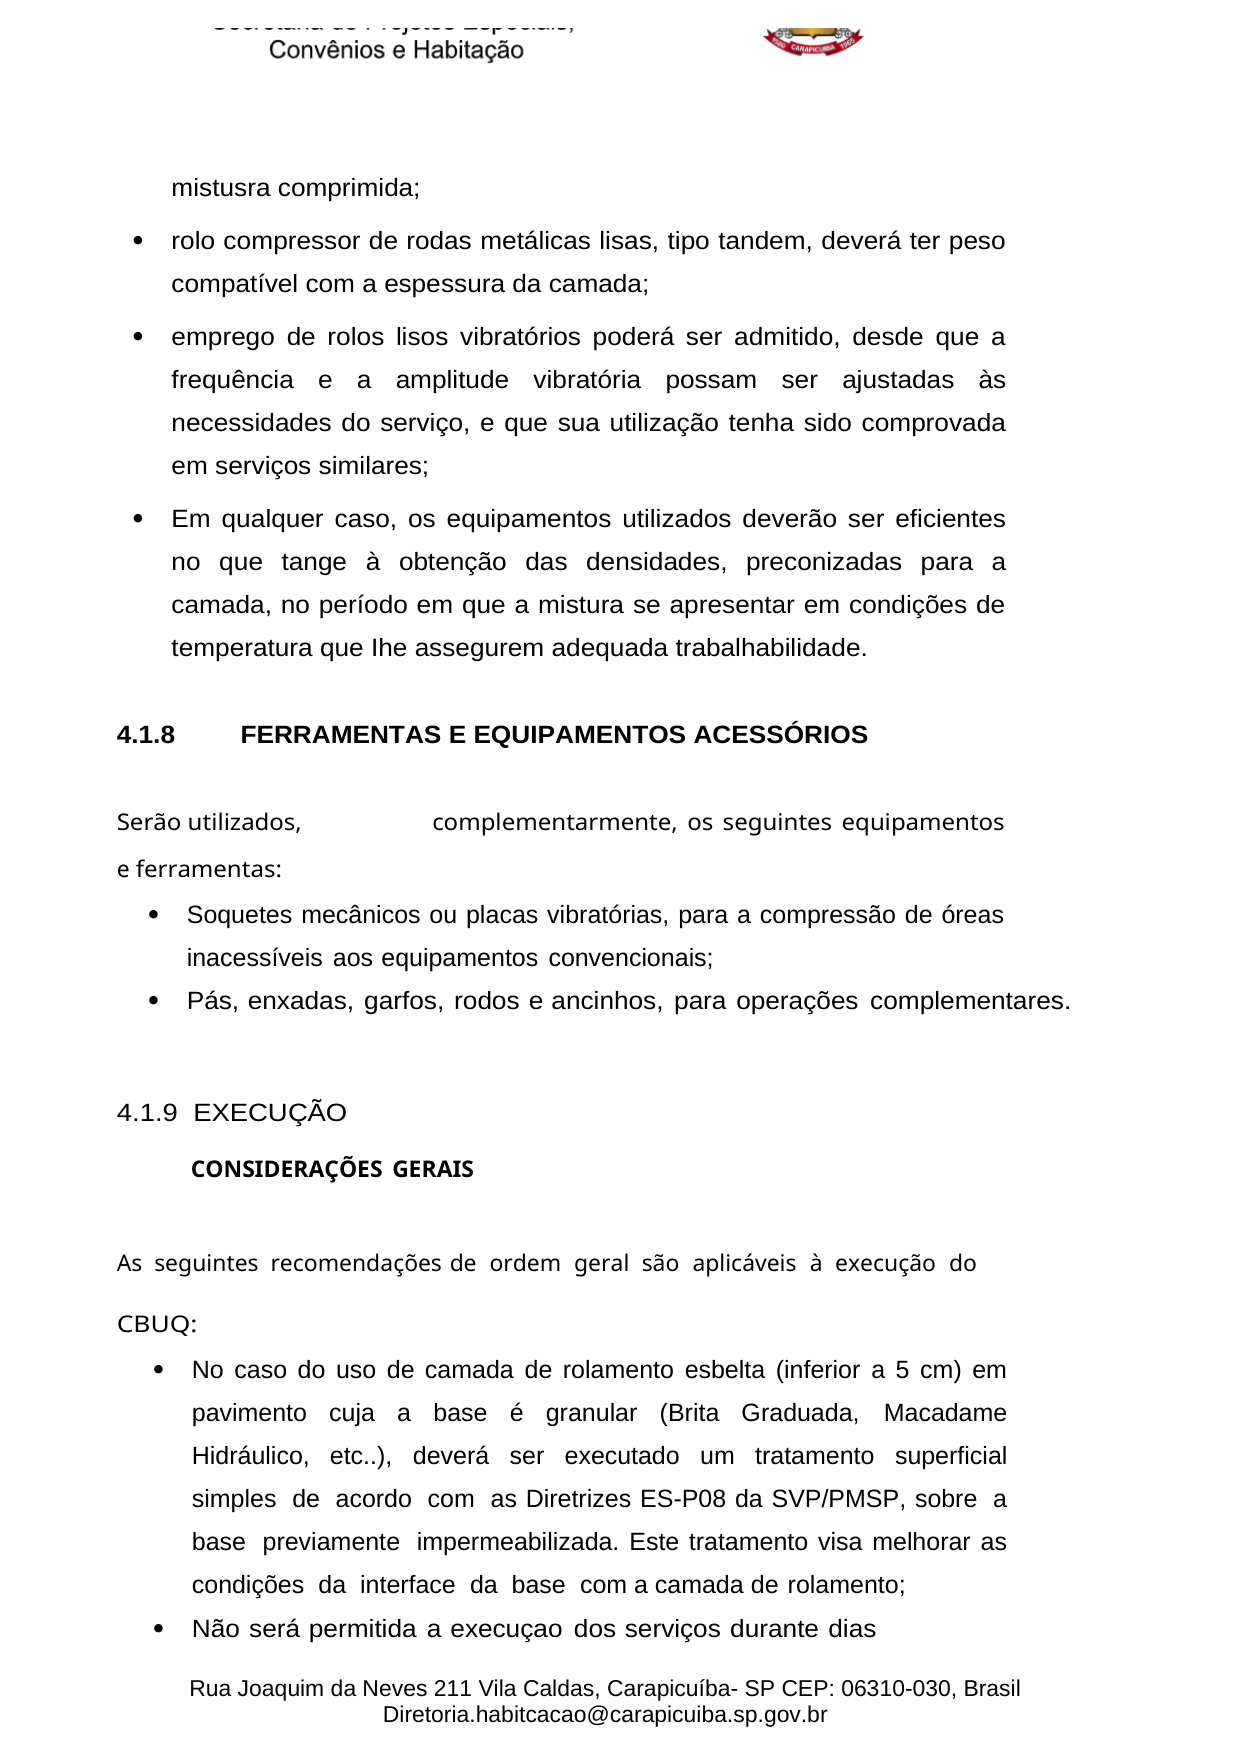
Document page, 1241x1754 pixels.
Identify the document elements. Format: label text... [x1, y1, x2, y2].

text CONSIDERAÇÕES GERAIS [117, 1153, 1093, 1184]
list rolo compressor de rodas metálicas lisas, tipo tandem, deverá ter peso compatível com a espessura da camada; [134, 226, 1007, 298]
list Pás, enxadas, garfos, rodos e ancinhos, para operações complementares. [149, 986, 1093, 1015]
subtitle 4.1.9 EXECUÇÃO [117, 1097, 1093, 1126]
text As seguintes recomendações de ordem geral são aplicáveis à execução do [117, 1247, 1093, 1279]
text Serão utilizados, complementarmente, os seguintes equipamentos e ferramentas: [117, 806, 1006, 884]
text CBUQ: [117, 1308, 1093, 1339]
list No caso do uso de camada de rolamento esbelta (inferior a 5 cm) em pavimento cuja a base é granular (Brita Graduada, Macadame Hidráulico, etc..), deverá ser executado um tratamento superficial simples de acordo com as Diretrizes ES-P08 da SVP/PMSP, sobre a base previamente impermeabilizada. Este tratamento visa melhorar as condições da interface da base com a camada de rolamento; [154, 1355, 1007, 1599]
list Em qualquer caso, os equipamentos utilizados deverão ser eficientes no que tange à obtenção das densidades, preconizadas para a camada, no período em que a mistura se apresentar em condições de temperatura que Ihe assegurem adequada trabalhabilidade. [134, 504, 1007, 662]
list emprego de rolos lisos vibratórios poderá ser admitido, desde que a frequência e a amplitude vibratória possam ser ajustadas às necessidades do serviço, e que sua utilização tenha sido comprovada em serviços similares; [134, 322, 1007, 480]
picture [162, 28, 1048, 73]
list Não será permitida a execuçao dos serviços durante dias [154, 1614, 1093, 1642]
list Soquetes mecânicos ou placas vibratórias, para a compressão de óreas inacessíveis aos equipamentos convencionais; [149, 900, 1005, 972]
list 4.1.8 FERRAMENTAS E EQUIPAMENTOS ACESSÓRIOS [117, 720, 1093, 748]
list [134, 173, 1007, 202]
